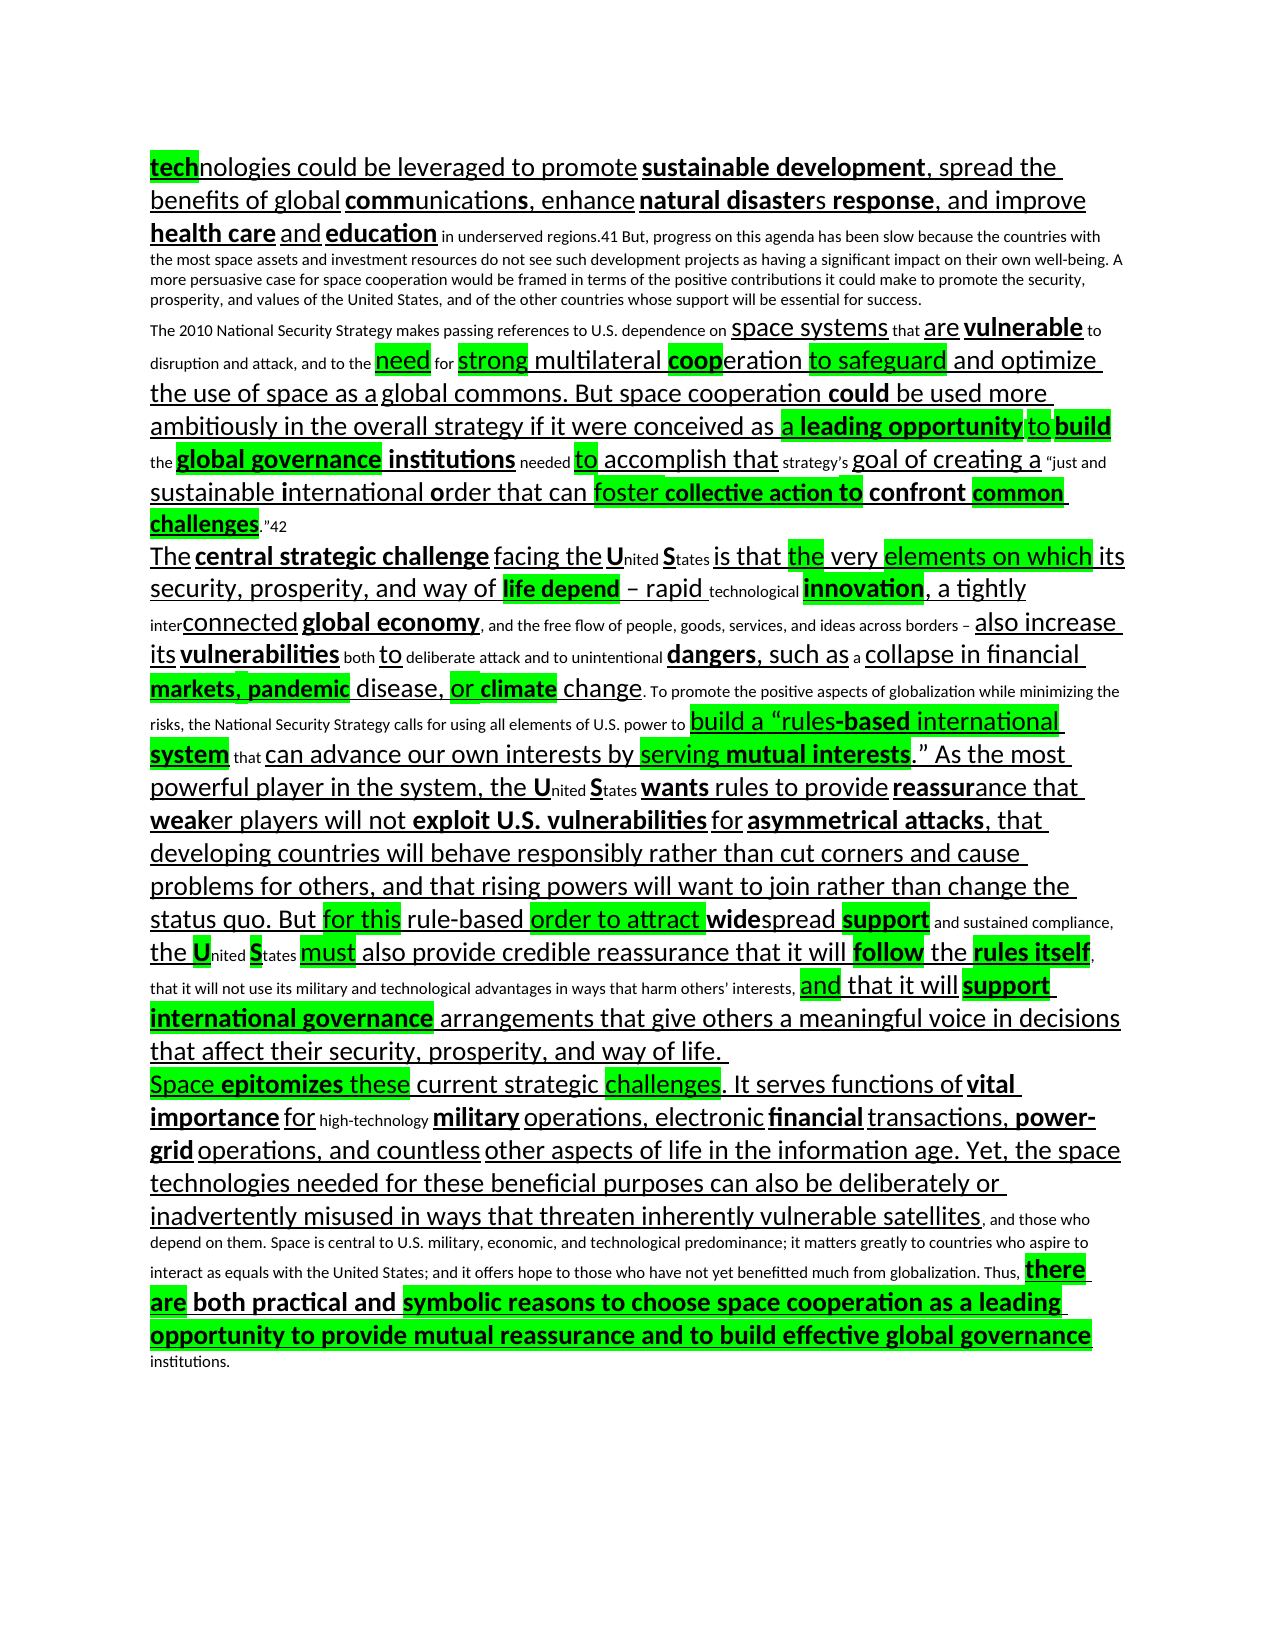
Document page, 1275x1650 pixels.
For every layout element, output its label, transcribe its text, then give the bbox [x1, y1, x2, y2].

text The 2010 National Security Strategy makes passing references to U.S. dependence on space systems that are vulnerable to disruption and attack, and to the need for strong multilateral cooperation to safeguard and optimize the use of space as a global commons. But space cooperation could be used more ambitiously in the overall strategy if it were conceived as a leading opportunity to build the global governance institutions needed to accomplish that strategy’s goal of creating a “just and sustainable international order that can foster collective action to confront common challenges.”42 [150, 310, 1125, 539]
text Space epitomizes these current strategic challenges. It serves functions of vital importance for high-technology military operations, electronic financial transactions, power-grid operations, and countless other aspects of life in the information age. Yet, the space technologies needed for these beneficial purposes can also be deliberately or inadvertently misused in ways that threaten inherently vulnerable satellites, and those who depend on them. Space is central to U.S. military, economic, and technological predominance; it matters greatly to countries who aspire to interact as equals with the United States; and it offers hope to those who have not yet benefitted much from globalization. Thus, there are both practical and symbolic reasons to choose space cooperation as a leading opportunity to provide mutual reassurance and to build effective global governance institutions. [150, 1067, 1125, 1372]
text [150, 150, 1125, 310]
text The central strategic challenge facing the United States is that the very elements on which its security, prosperity, and way of life depend – rapid technological innovation, a tightly interconnected global economy, and the free flow of people, goods, services, and ideas across borders – also increase its vulnerabilities both to deliberate attack and to unintentional dangers, such as a collapse in financial markets, pandemic disease, or climate change. To promote the positive aspects of globalization while minimizing the risks, the National Security Strategy calls for using all elements of U.S. power to build a “rules-based international system that can advance our own interests by serving mutual interests.” As the most powerful player in the system, the United States wants rules to provide reassurance that weaker players will not exploit U.S. vulnerabilities for asymmetrical attacks, that developing countries will behave responsibly rather than cut corners and cause problems for others, and that rising powers will want to join rather than change the status quo. But for this rule-based order to attract widespread support and sustained compliance, the United States must also provide credible reassurance that it will follow the rules itself, that it will not use its military and technological advantages in ways that harm others’ interests, and that it will support international governance arrangements that give others a meaningful voice in decisions that affect their security, prosperity, and way of life. [150, 539, 1125, 1067]
